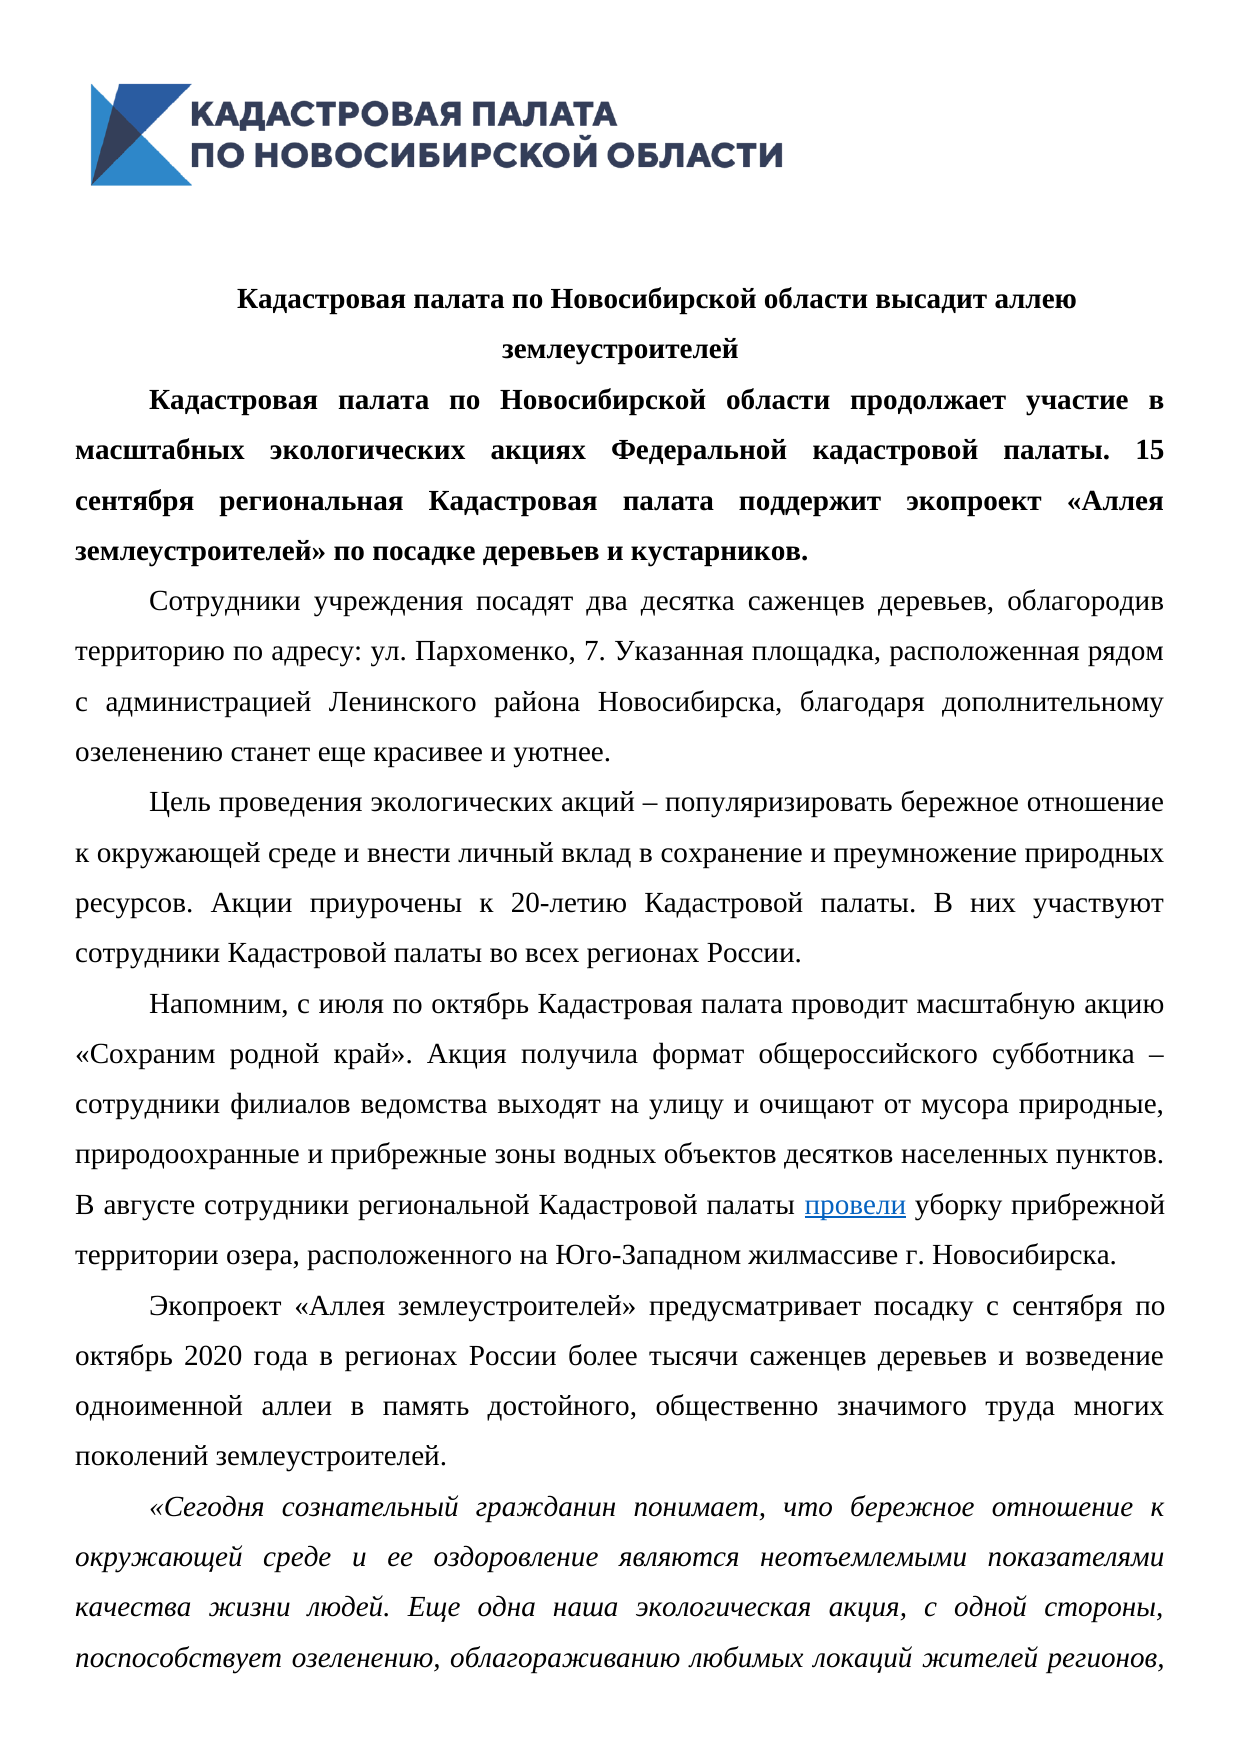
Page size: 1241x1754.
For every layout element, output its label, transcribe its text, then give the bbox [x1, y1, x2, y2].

picture [75, 75, 800, 263]
text Сотрудники учреждения посадят два десятка саженцев деревьев, облагородив территорию по адресу: ул. Пархоменко, 7. Указанная площадка, расположенная рядом с администрацией Ленинского района Новосибирска, благодаря дополнительному озеленению станет еще красивее и уютнее. [75, 583, 1165, 768]
text Напомним, с июля по октябрь Кадастровая палата проводит масштабную акцию «Сохраним родной край». Акция получила формат общероссийского субботника – сотрудники филиалов ведомства выходят на улицу и очищают от мусора природные, природоохранные и прибрежные зоны водных объектов десятков населенных пунктов. В августе сотрудники региональной Кадастровой палаты провели уборку прибрежной территории озера, расположенного на Юго-Западном жилмассиве г. Новосибирска. [75, 986, 1165, 1271]
text Кадастровая палата по Новосибирской области высадит аллею землеустроителей [75, 281, 1165, 365]
text Кадастровая палата по Новосибирской области продолжает участие в масштабных экологических акциях Федеральной кадастровой палаты. 15 сентября региональная Кадастровая палата поддержит экопроект «Аллея землеустроителей» по посадке деревьев и кустарников. [75, 382, 1165, 566]
text Экопроект «Аллея землеустроителей» предусматривает посадку с сентября по октябрь 2020 года в регионах России более тысячи саженцев деревьев и возведение одноименной аллеи в память достойного, общественно значимого труда многих поколений землеустроителей. [75, 1288, 1165, 1472]
text Цель проведения экологических акций – популяризировать бережное отношение к окружающей среде и внести личный вклад в сохранение и преумножение природных ресурсов. Акции приурочены к 20-летию Кадастровой палаты. В них участвуют сотрудники Кадастровой палаты во всех регионах России. [75, 784, 1165, 969]
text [75, 1489, 1165, 1673]
